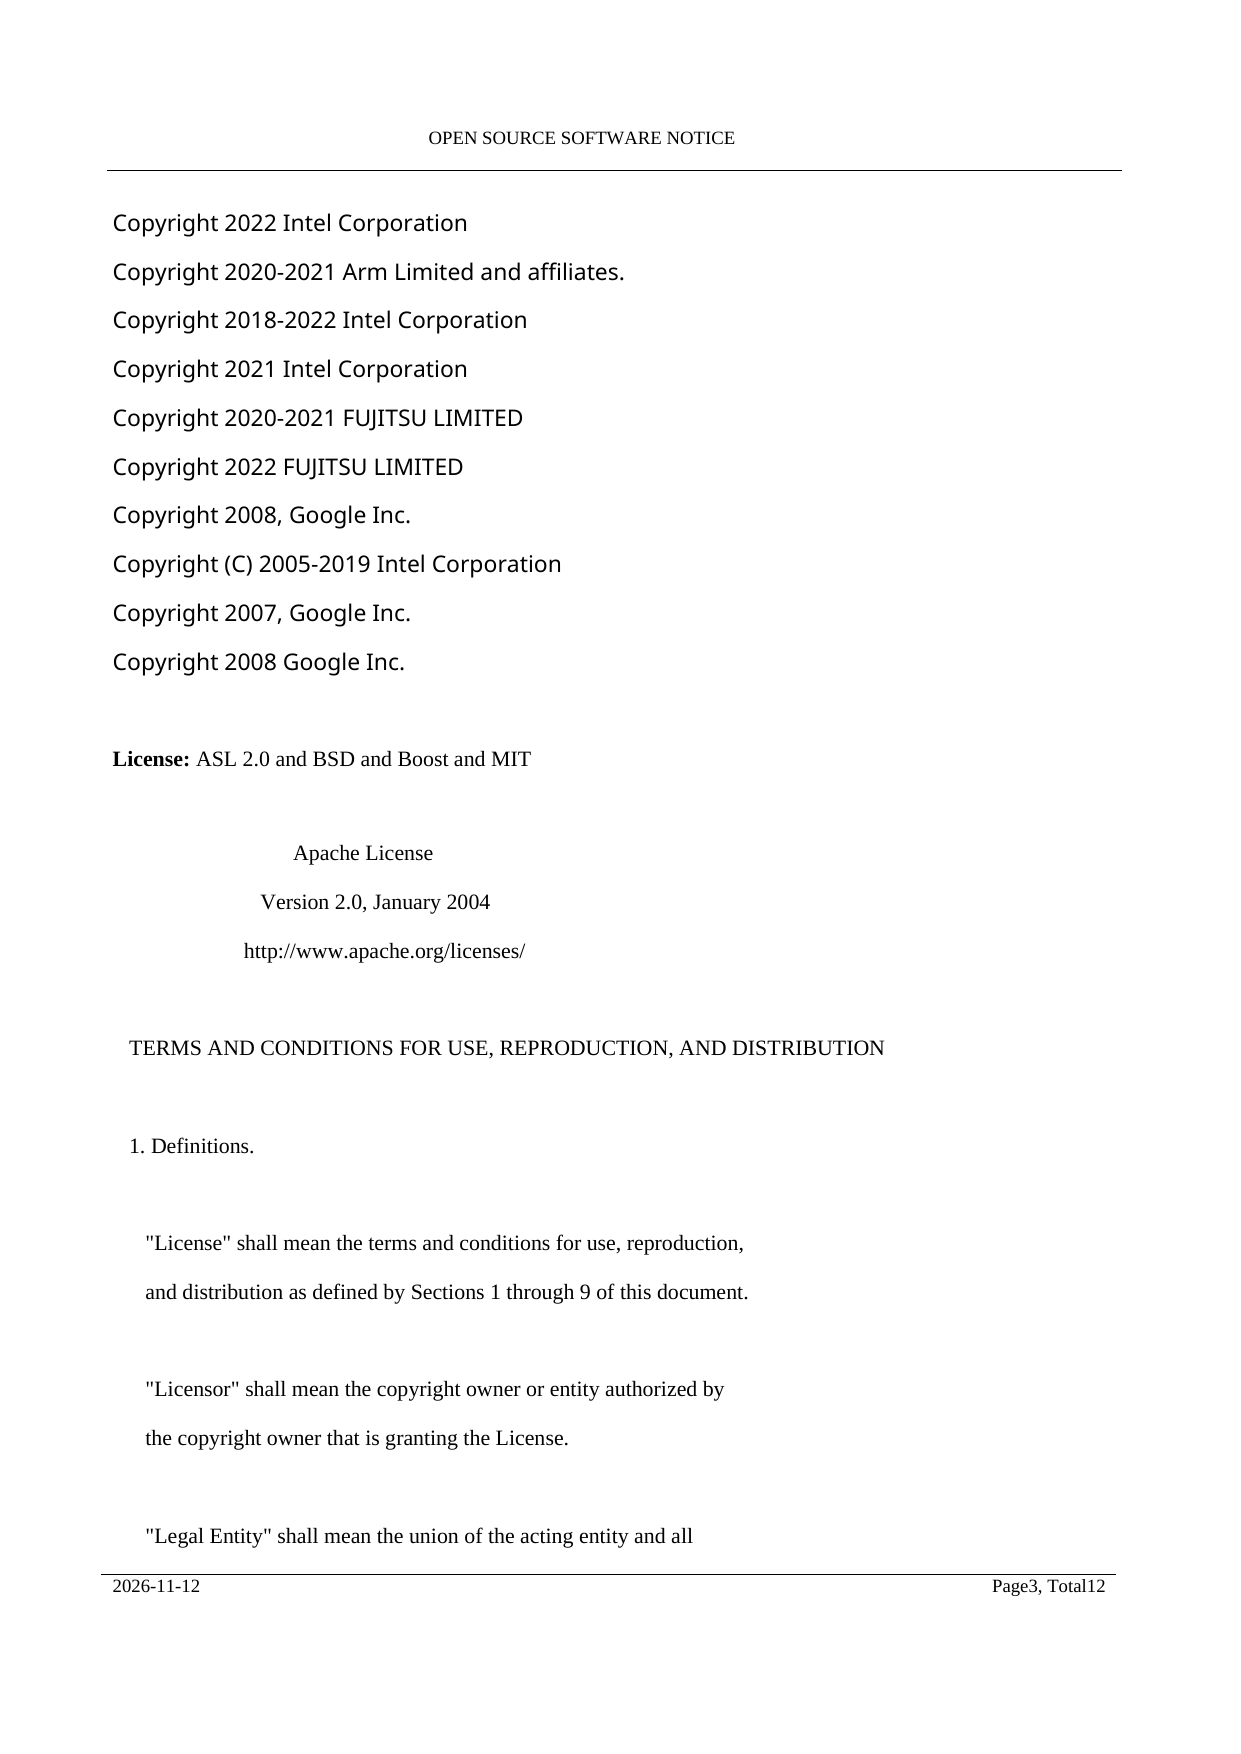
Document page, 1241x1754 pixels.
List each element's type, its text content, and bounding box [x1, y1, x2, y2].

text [112, 206, 1128, 726]
text License: ASL 2.0 and BSD and Boost and MIT [112, 743, 1128, 775]
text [112, 788, 1128, 1551]
